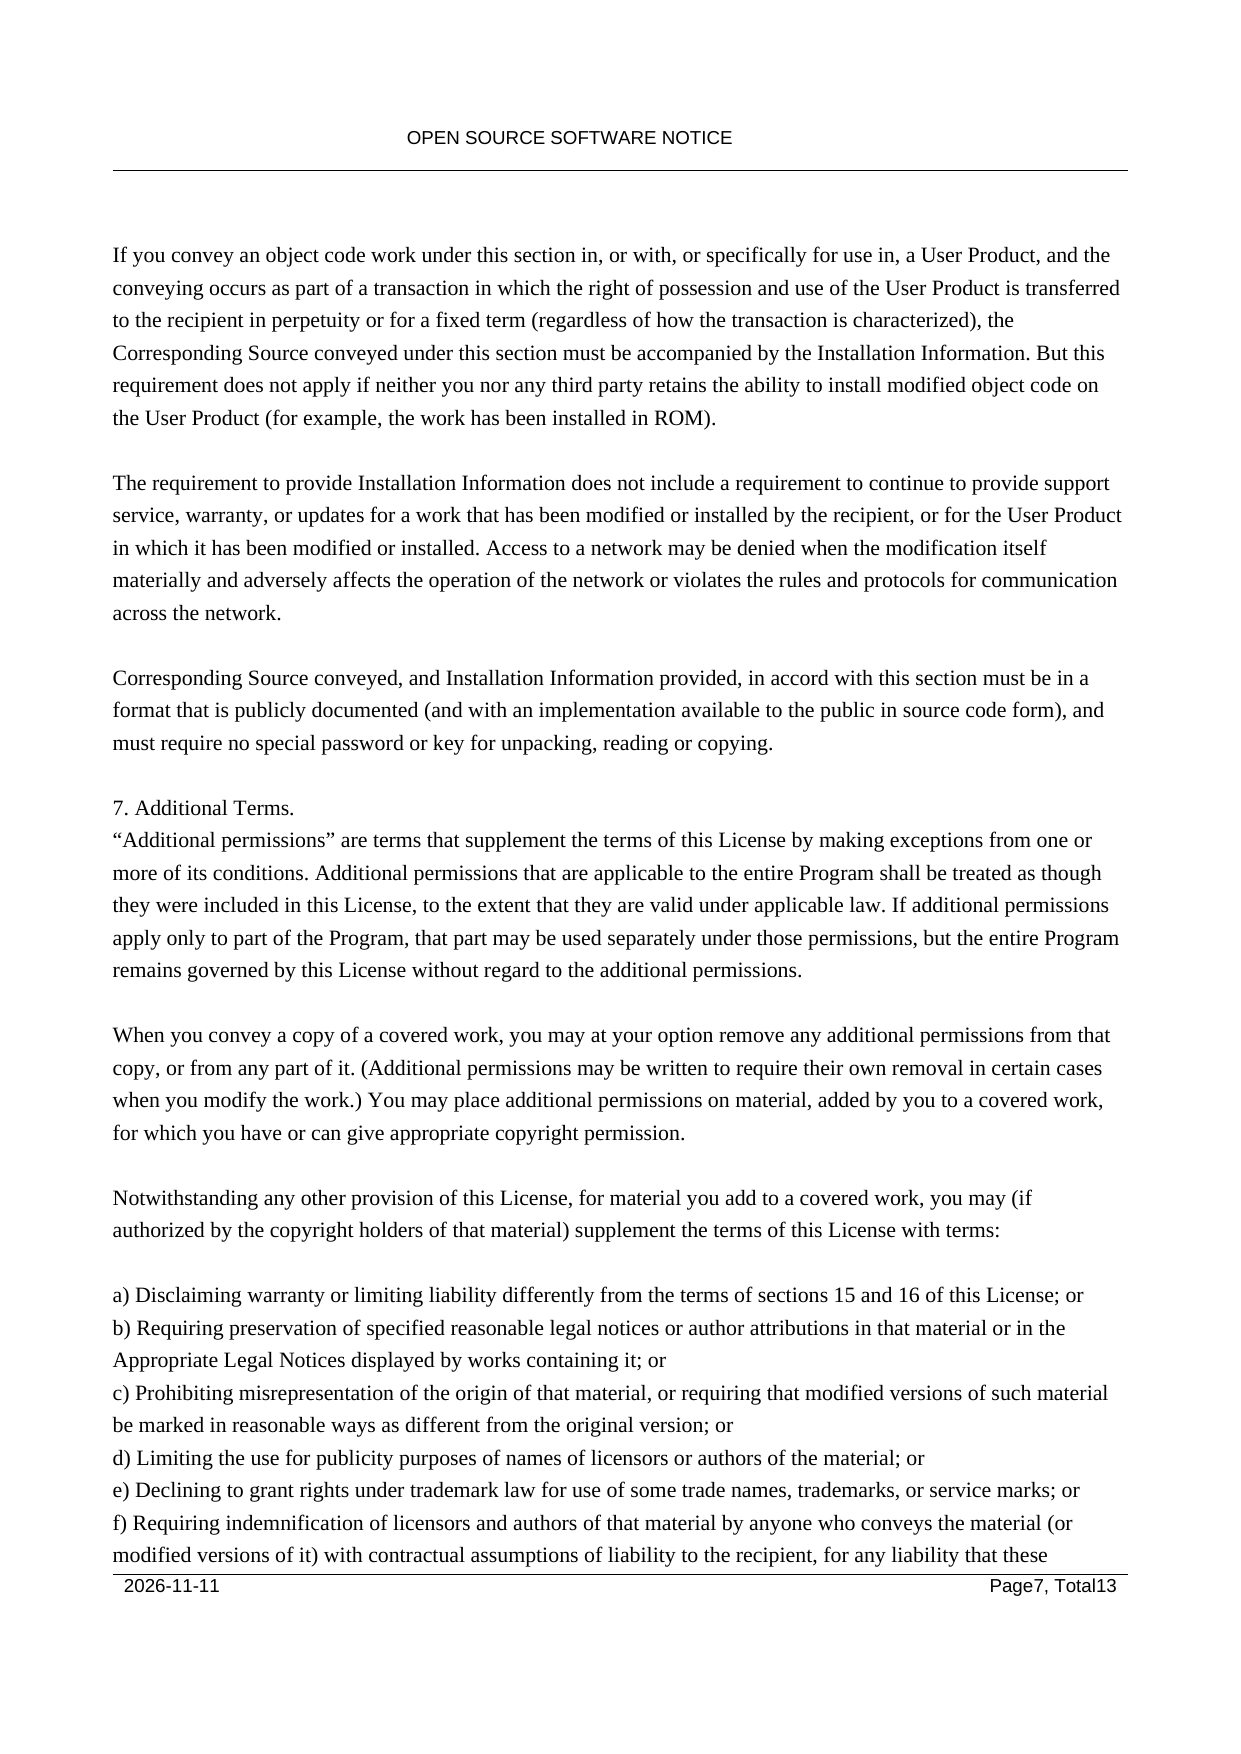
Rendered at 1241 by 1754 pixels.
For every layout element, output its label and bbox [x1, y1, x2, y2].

text [112, 206, 1128, 1571]
